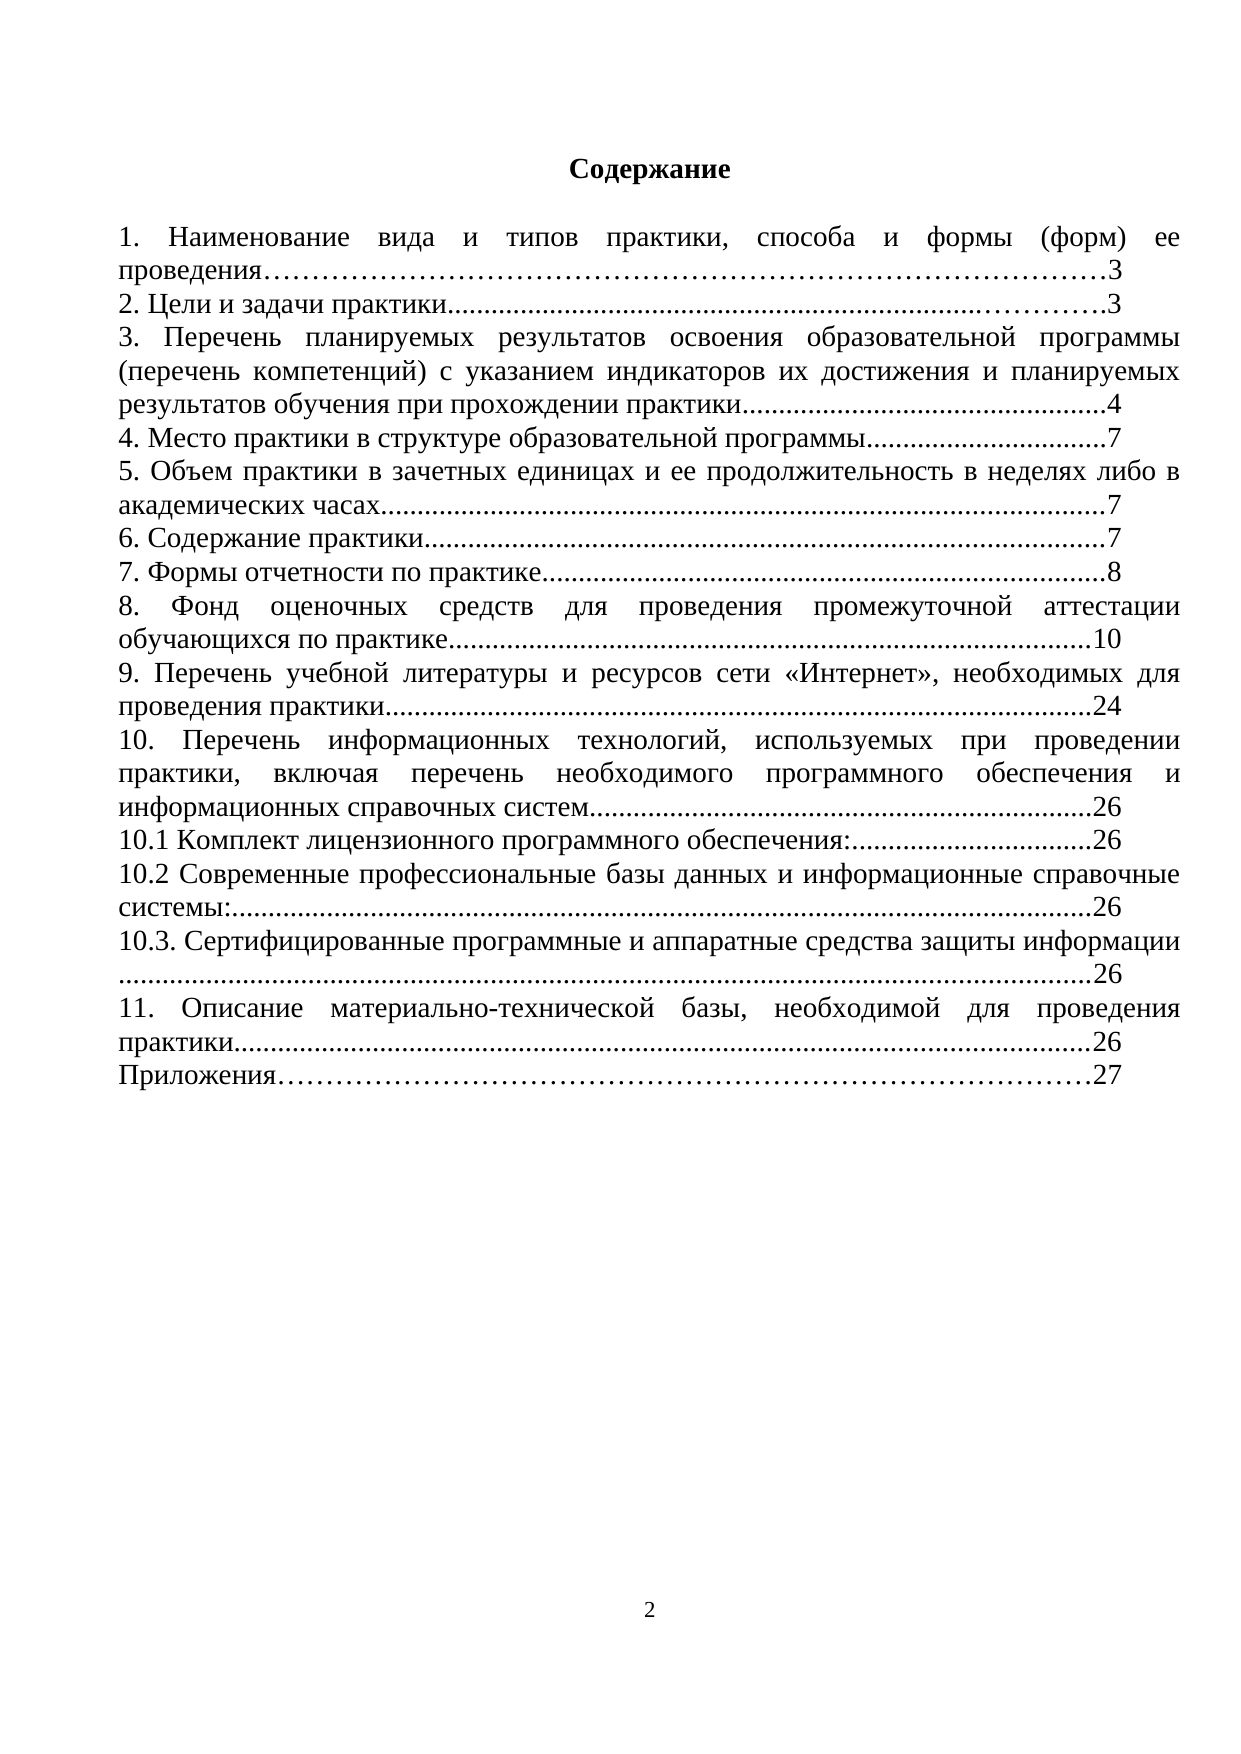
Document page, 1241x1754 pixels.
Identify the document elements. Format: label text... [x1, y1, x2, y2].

text Содержание [118, 152, 1181, 185]
